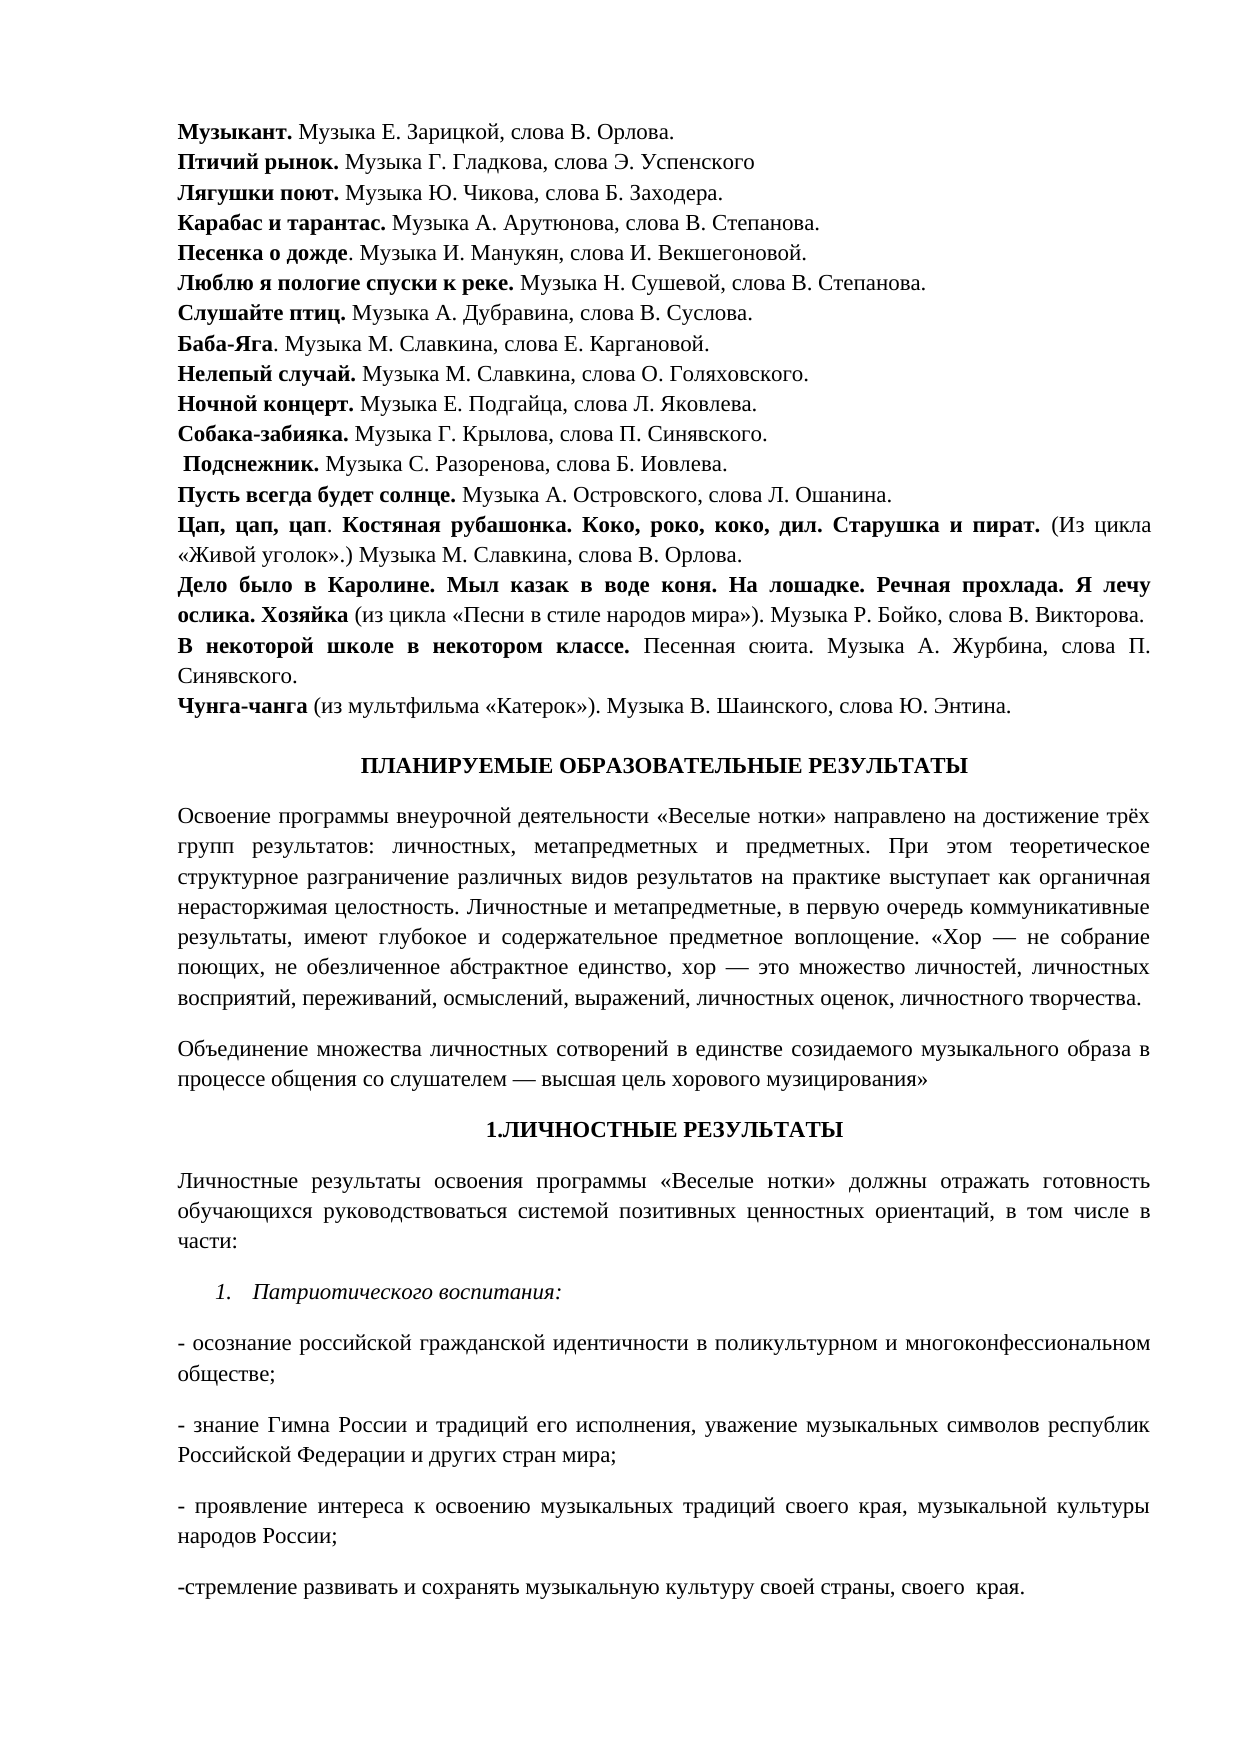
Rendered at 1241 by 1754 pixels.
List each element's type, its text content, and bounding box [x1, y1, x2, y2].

text Люблю я пологие спуски к реке. Музыка Н. Сушевой, слова В. Степанова. [177, 269, 1152, 296]
text Объединение множества личностных сотворений в единстве созидаемого музыкального образа в процессе общения со слушателем — высшая цель хорового музицирования» [177, 1034, 1152, 1091]
text Нелепый случай. Музыка М. Славкина, слова О. Голяховского. [177, 360, 1152, 386]
text Цап, цап, цап. Костяная рубашонка. Коко, роко, коко, дил. Старушка и пират. (Из цикла «Живой уголок».) Музыка М. Славкина, слова В. Орлова. [177, 511, 1152, 567]
text ПЛАНИРУЕМЫЕ ОБРАЗОВАТЕЛЬНЫЕ РЕЗУЛЬТАТЫ [177, 752, 1152, 779]
text Чунга-чанга (из мультфильма «Катерок»). Музыка В. Шаинского, слова Ю. Энтина. [177, 692, 1152, 718]
text Дело было в Каролине. Мыл казак в воде коня. На лошадке. Речная прохлада. Я лечу ослика. Хозяйка (из цикла «Песни в стиле народов мира»). Музыка Р. Бойко, слова В. Викторова. [177, 571, 1152, 628]
text - знание Гимна России и традиций его исполнения, уважение музыкальных символов республик Российской Федерации и других стран мира; [177, 1411, 1152, 1467]
text Собака-забияка. Музыка Г. Крылова, слова П. Синявского. [177, 420, 1152, 447]
text -стремление развивать и сохранять музыкальную культуру своей страны, своего края. [177, 1573, 1152, 1599]
text - осознание российской гражданской идентичности в поликультурном и многоконфессиональном обществе; [177, 1329, 1152, 1386]
text Подснежник. Музыка С. Разоренова, слова Б. Иовлева. [177, 450, 1152, 477]
text Баба-Яга. Музыка М. Славкина, слова Е. Каргановой. [177, 329, 1152, 356]
text Песенка о дожде. Музыка И. Манукян, слова И. Векшегоновой. [177, 239, 1152, 265]
text Пусть всегда будет солнце. Музыка А. Островского, слова Л. Ошанина. [177, 481, 1152, 507]
text Слушайте птиц. Музыка А. Дубравина, слова В. Суслова. [177, 299, 1152, 326]
text Освоение программы внеурочной деятельности «Веселые нотки» направлено на достижение трёх групп результатов: личностных, метапредметных и предметных. При этом теоретическое структурное разграничение различных видов результатов на практике выступает как органичная нерасторжимая целостность. Личностные и метапредметные, в первую очередь коммуникативные результаты, имеют глубокое и содержательное предметное воплощение. «Хор — не собрание поющих, не обезличенное абстрактное единство, хор — это множество личностей, личностных восприятий, переживаний, осмыслений, выражений, личностных оценок, личностного творчества. [177, 802, 1152, 1010]
text Ночной концерт. Музыка Е. Подгайца, слова Л. Яковлева. [177, 390, 1152, 416]
text Музыкант. Музыка Е. Зарицкой, слова В. Орлова. [177, 118, 1152, 144]
text Карабас и тарантас. Музыка А. Арутюнова, слова В. Степанова. [177, 209, 1152, 235]
text Лягушки поют. Музыка Ю. Чикова, слова Б. Заходера. [177, 178, 1152, 205]
text 1.ЛИЧНОСТНЫЕ РЕЗУЛЬТАТЫ [177, 1116, 1152, 1142]
text Птичий рынок. Музыка Г. Гладкова, слова Э. Успенского [177, 148, 1152, 175]
text - проявление интереса к освоению музыкальных традиций своего края, музыкальной культуры народов России; [177, 1492, 1152, 1548]
text В некоторой школе в некотором классе. Песенная сюита. Музыка А. Журбина, слова П. Синявского. [177, 632, 1152, 688]
text Личностные результаты освоения программы «Веселые нотки» должны отражать готовность обучающихся руководствоваться системой позитивных ценностных ориентаций, в том числе в части: [177, 1167, 1152, 1254]
list Патриотического воспитания: [215, 1278, 1152, 1305]
